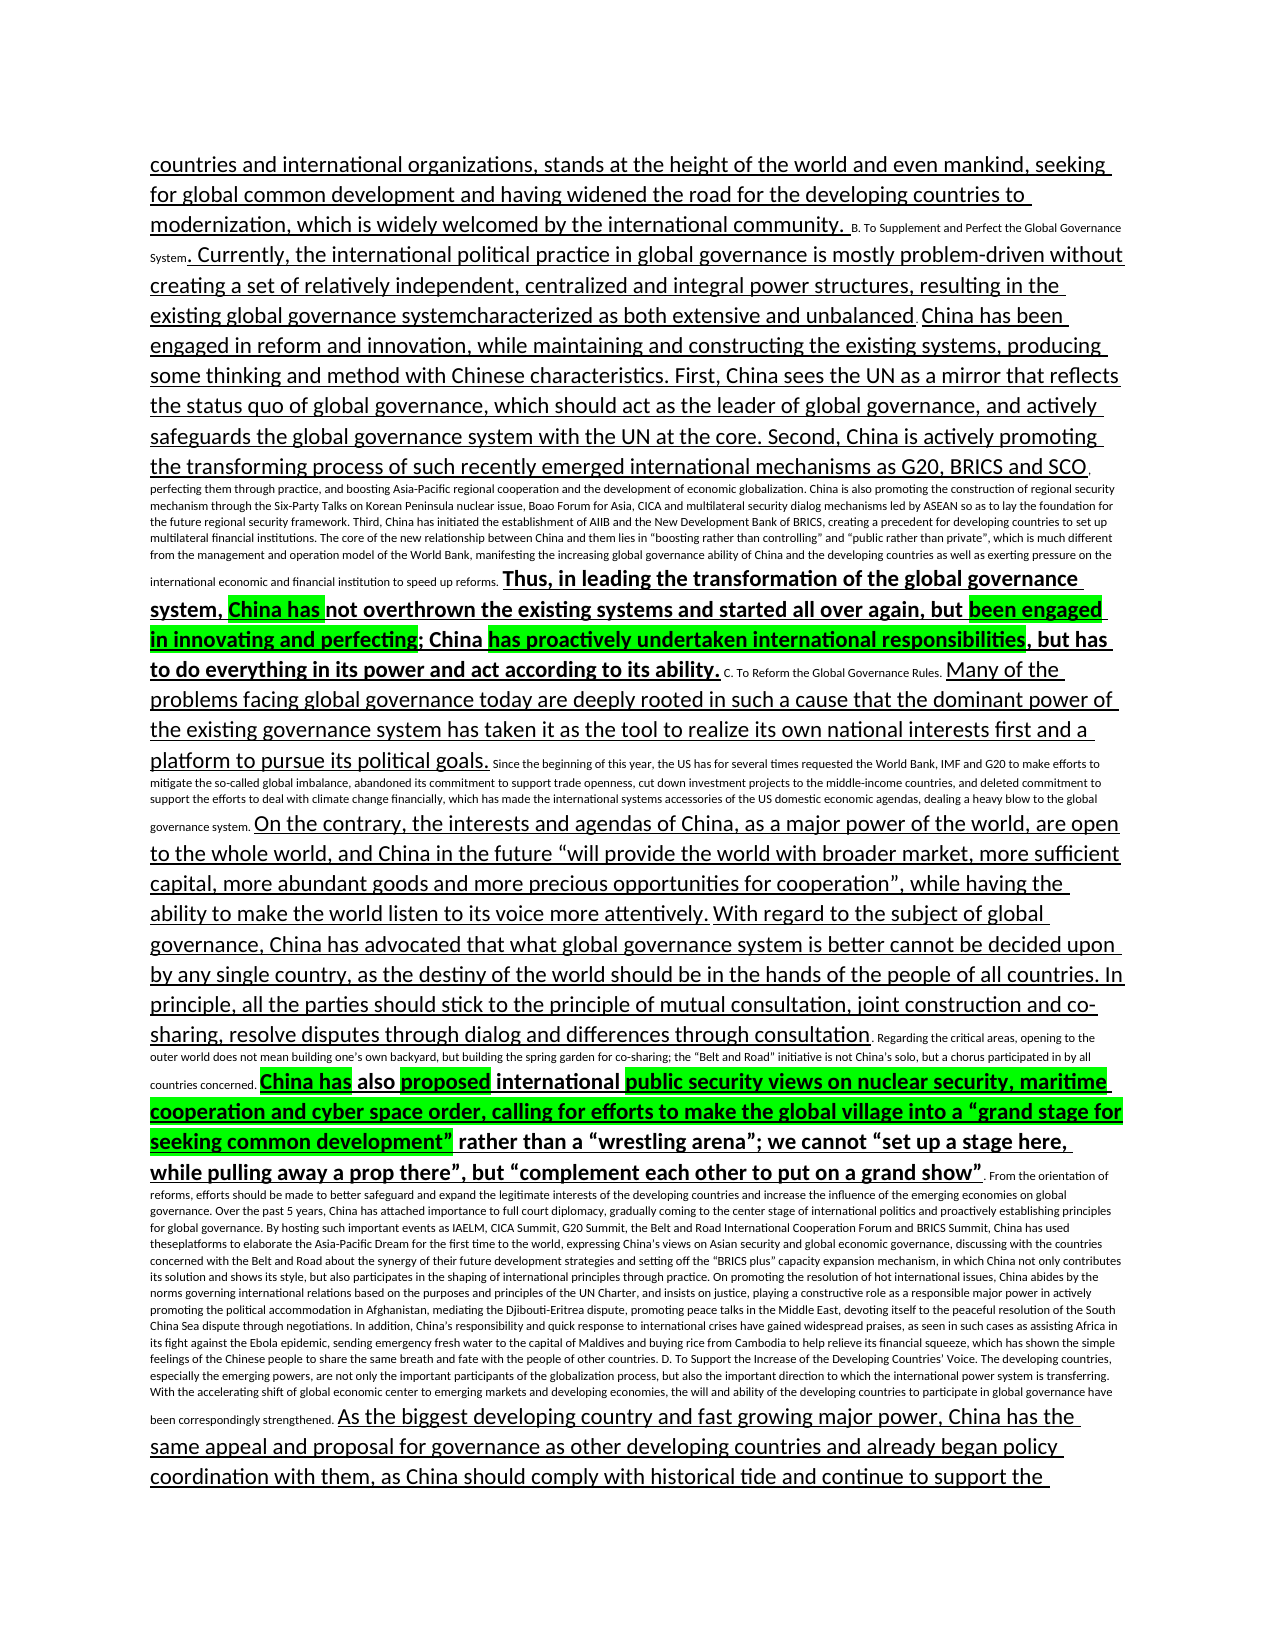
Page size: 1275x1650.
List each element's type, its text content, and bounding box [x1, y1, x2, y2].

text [150, 150, 1125, 984]
